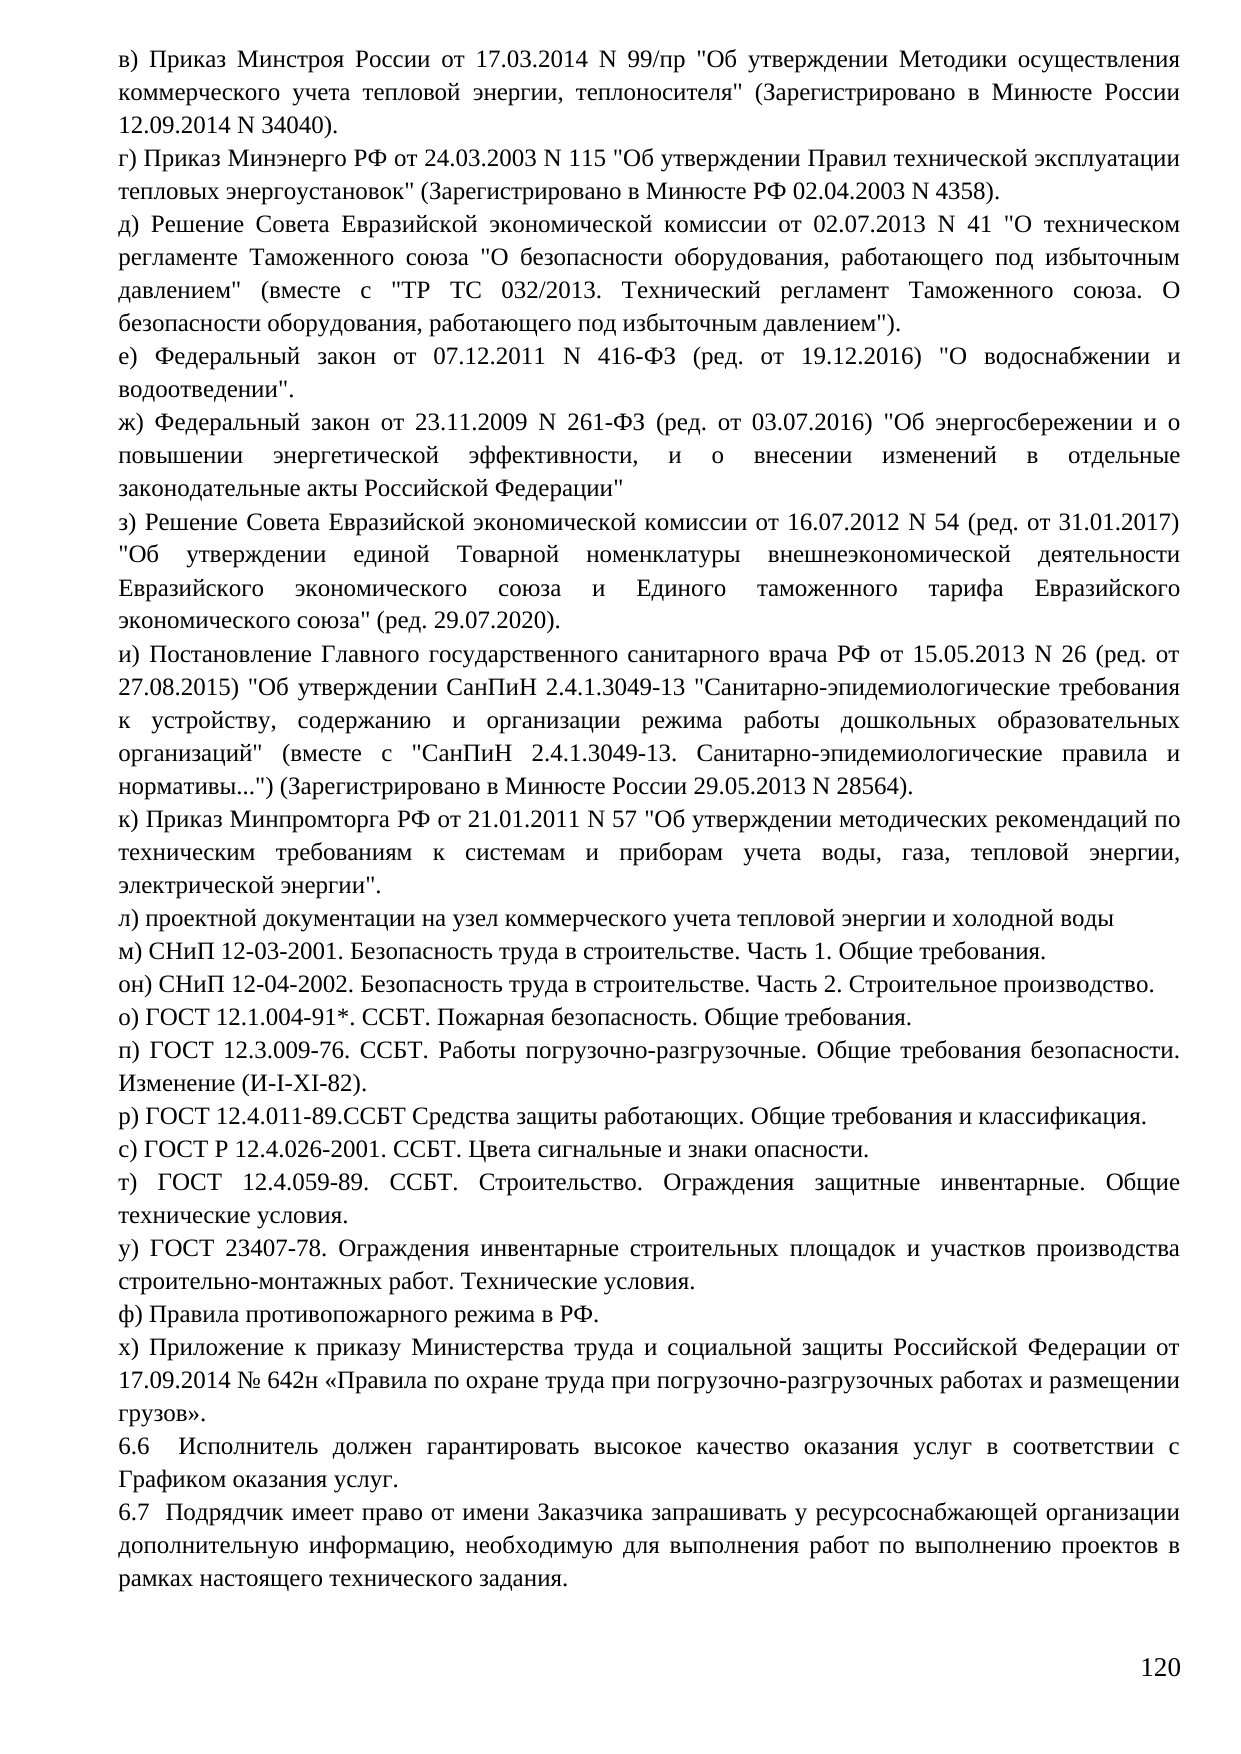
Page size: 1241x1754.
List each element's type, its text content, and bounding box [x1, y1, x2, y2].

text г) Приказ Минэнерго РФ от 24.03.2003 N 115 "Об утверждении Правил технической эксплуатации тепловых энергоустановок" (Зарегистрировано в Минюсте РФ 02.04.2003 N 4358). [118, 143, 1181, 205]
text к) Приказ Минпромторга РФ от 21.01.2011 N 57 "Об утверждении методических рекомендаций по техническим требованиям к системам и приборам учета воды, газа, тепловой энергии, электрической энергии". [118, 804, 1181, 898]
text л) проектной документации на узел коммерческого учета тепловой энергии и холодной воды [118, 903, 1181, 932]
text и) Постановление Главного государственного санитарного врача РФ от 15.05.2013 N 26 (ред. от 27.08.2015) "Об утверждении СанПиН 2.4.1.3049-13 "Санитарно-эпидемиологические требования к устройству, содержанию и организации режима работы дошкольных образовательных организаций" (вместе с "СанПиН 2.4.1.3049-13. Санитарно-эпидемиологические правила и нормативы...") (Зарегистрировано в Минюсте России 29.05.2013 N 28564). [118, 639, 1181, 799]
text х) Приложение к приказу Министерства труда и социальной защиты Российской Федерации от 17.09.2014 № 642н «Правила по охране труда при погрузочно-разгрузочных работах и размещении грузов». [118, 1332, 1181, 1427]
text о) ГОСТ 12.1.004-91*. ССБТ. Пожарная безопасность. Общие требования. [118, 1002, 1181, 1031]
text м) СНиП 12-03-2001. Безопасность труда в строительстве. Часть 1. Общие требования. [118, 936, 1181, 964]
text ж) Федеральный закон от 23.11.2009 N 261-ФЗ (ред. от 03.07.2016) "Об энергосбережении и о повышении энергетической эффективности, и о внесении изменений в отдельные законодательные акты Российской Федерации" [118, 407, 1181, 502]
text т) ГОСТ 12.4.059-89. ССБТ. Строительство. Ограждения защитные инвентарные. Общие технические условия. [118, 1167, 1181, 1229]
text р) ГОСТ 12.4.011-89.ССБТ Средства защиты работающих. Общие требования и классификация. [118, 1101, 1181, 1130]
text у) ГОСТ 23407-78. Ограждения инвентарные строительных площадок и участков производства строительно-монтажных работ. Технические условия. [118, 1233, 1181, 1295]
text с) ГОСТ Р 12.4.026-2001. ССБТ. Цвета сигнальные и знаки опасности. [118, 1134, 1181, 1163]
text в) Приказ Минстроя России от 17.03.2014 N 99/пр "Об утверждении Методики осуществления коммерческого учета тепловой энергии, теплоносителя" (Зарегистрировано в Минюсте России 12.09.2014 N 34040). [118, 44, 1181, 139]
text з) Решение Совета Евразийской экономической комиссии от 16.07.2012 N 54 (ред. от 31.01.2017) "Об утверждении единой Товарной номенклатуры внешнеэкономической деятельности Евразийского экономического союза и Единого таможенного тарифа Евразийского экономического союза" (ред. 29.07.2020). [118, 507, 1181, 634]
text он) СНиП 12-04-2002. Безопасность труда в строительстве. Часть 2. Строительное производство. [118, 969, 1181, 998]
text ф) Правила противопожарного режима в РФ. [118, 1299, 1181, 1328]
text е) Федеральный закон от 07.12.2011 N 416-ФЗ (ред. от 19.12.2016) "О водоснабжении и водоотведении". [118, 341, 1181, 403]
text 6.7 Подрядчик имеет право от имени Заказчика запрашивать у ресурсоснабжающей организации дополнительную информацию, необходимую для выполнения работ по выполнению проектов в рамках настоящего технического задания. [118, 1497, 1181, 1592]
text 6.6 Исполнитель должен гарантировать высокое качество оказания услуг в соответствии с Графиком оказания услуг. [118, 1431, 1181, 1493]
text п) ГОСТ 12.3.009-76. ССБТ. Работы погрузочно-разгрузочные. Общие требования безопасности. Изменение (И-I-XI-82). [118, 1035, 1181, 1097]
text д) Решение Совета Евразийской экономической комиссии от 02.07.2013 N 41 "О техническом регламенте Таможенного союза "О безопасности оборудования, работающего под избыточным давлением" (вместе с "ТР ТС 032/2013. Технический регламент Таможенного союза. О безопасности оборудования, работающего под избыточным давлением"). [118, 209, 1181, 337]
